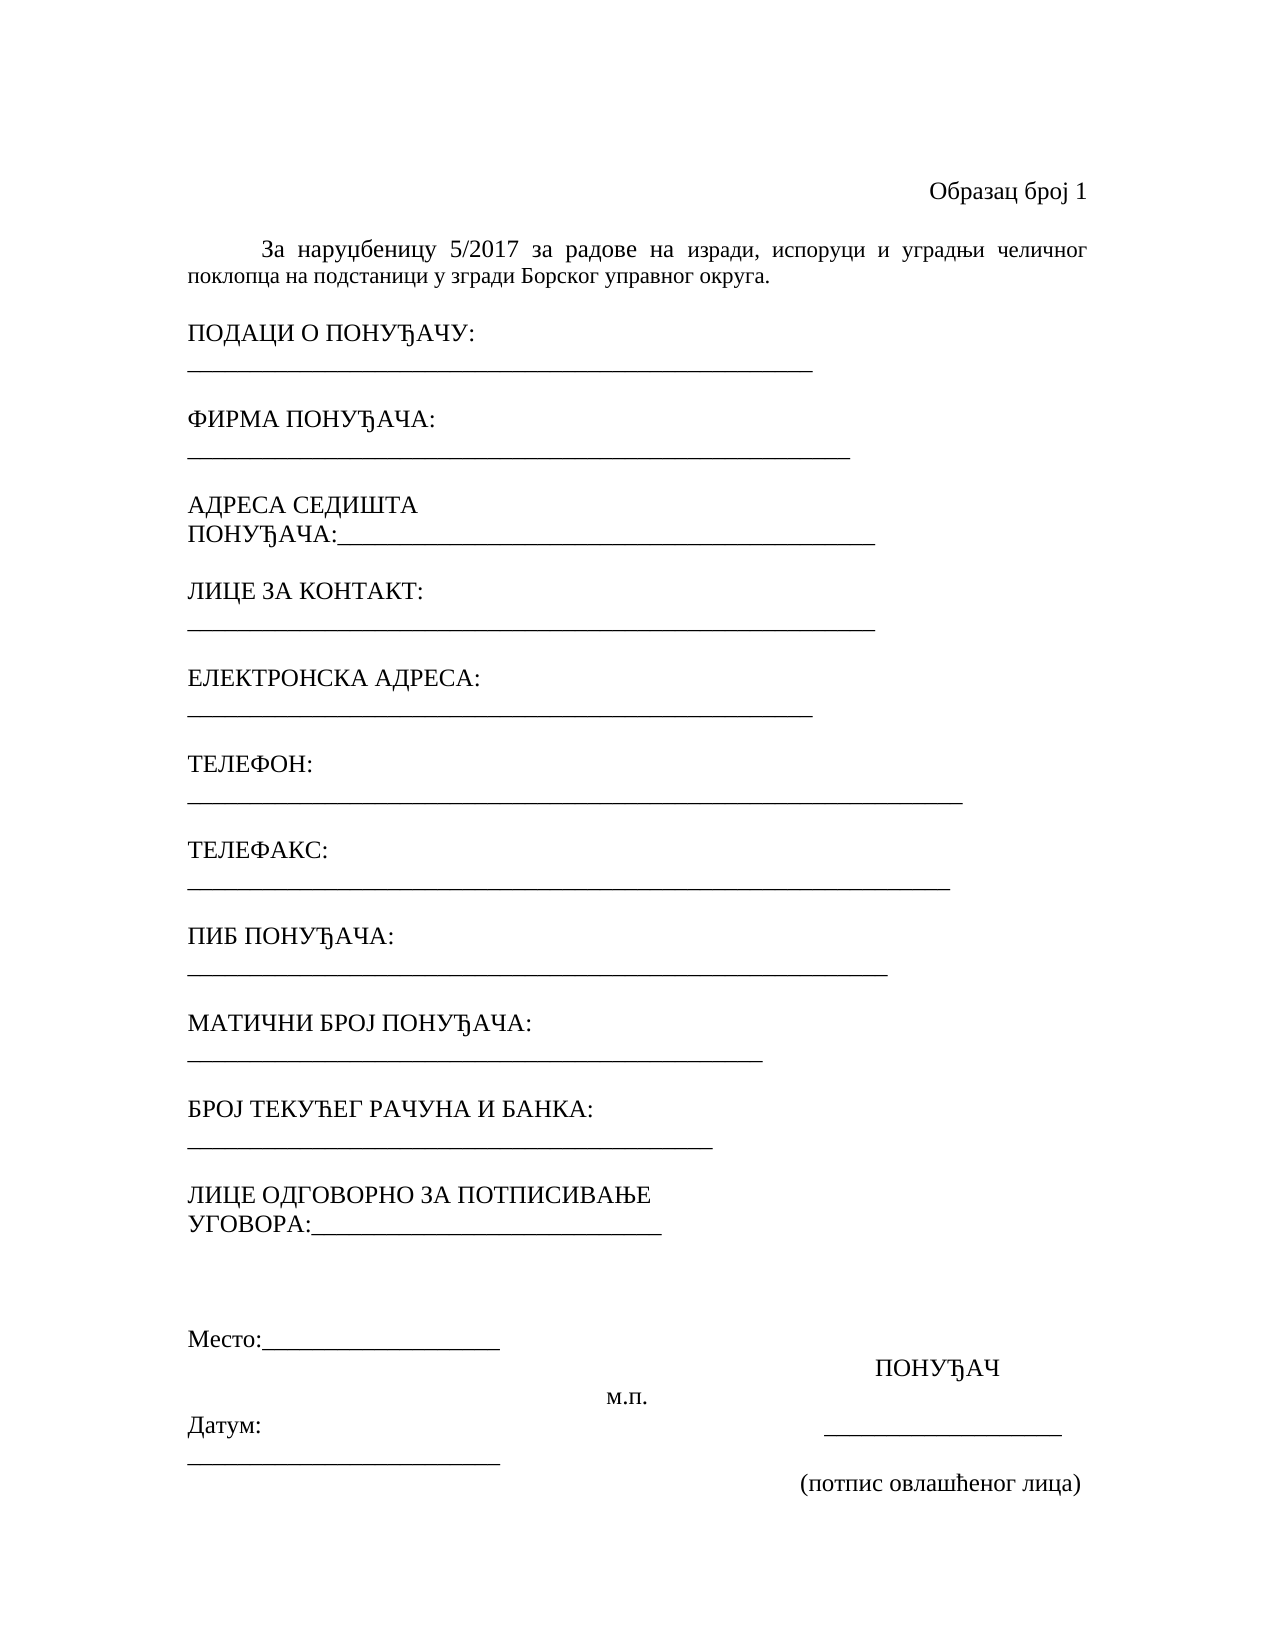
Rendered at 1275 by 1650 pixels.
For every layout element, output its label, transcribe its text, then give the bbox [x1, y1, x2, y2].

text За наруџбеницу 5/2017 за радове на изради, испоруци и уградњи челичног поклопца на подстаници у згради Борског управног округа. [187, 234, 1087, 289]
text Место:___________________ [187, 1324, 1087, 1353]
text ПОДАЦИ О ПОНУЂАЧУ: __________________________________________________ [187, 318, 1087, 375]
text ПОНУЂАЧ [187, 1353, 1087, 1381]
text ТЕЛЕФАКС: _____________________________________________________________ [187, 835, 1087, 893]
text Датум: ___________________ _________________________ [187, 1410, 1087, 1468]
text ПИБ ПОНУЂАЧА: ________________________________________________________ [187, 921, 1087, 979]
text ЕЛЕКТРОНСКА АДРЕСА: __________________________________________________ [187, 663, 1087, 720]
text (потпис овлашћеног лица) [187, 1468, 1087, 1496]
text МАТИЧНИ БРОЈ ПОНУЂАЧА: ______________________________________________ [187, 1008, 1087, 1065]
text ЛИЦЕ ЗА КОНТАКТ: _______________________________________________________ [187, 576, 1087, 634]
text м.п. [187, 1381, 1087, 1410]
text ФИРМА ПОНУЂАЧА: _____________________________________________________ [187, 404, 1087, 461]
text ТЕЛЕФОН: ______________________________________________________________ [187, 749, 1087, 806]
text АДРЕСА СЕДИШТА ПОНУЂАЧА:___________________________________________ [187, 490, 1087, 548]
text ЛИЦЕ ОДГОВОРНО ЗА ПОТПИСИВАЊЕ УГОВОРА:____________________________ [187, 1180, 1087, 1238]
text БРОЈ ТЕКУЋЕГ РАЧУНА И БАНКА: __________________________________________ [187, 1094, 1087, 1151]
text Образац број 1 [187, 176, 1087, 205]
